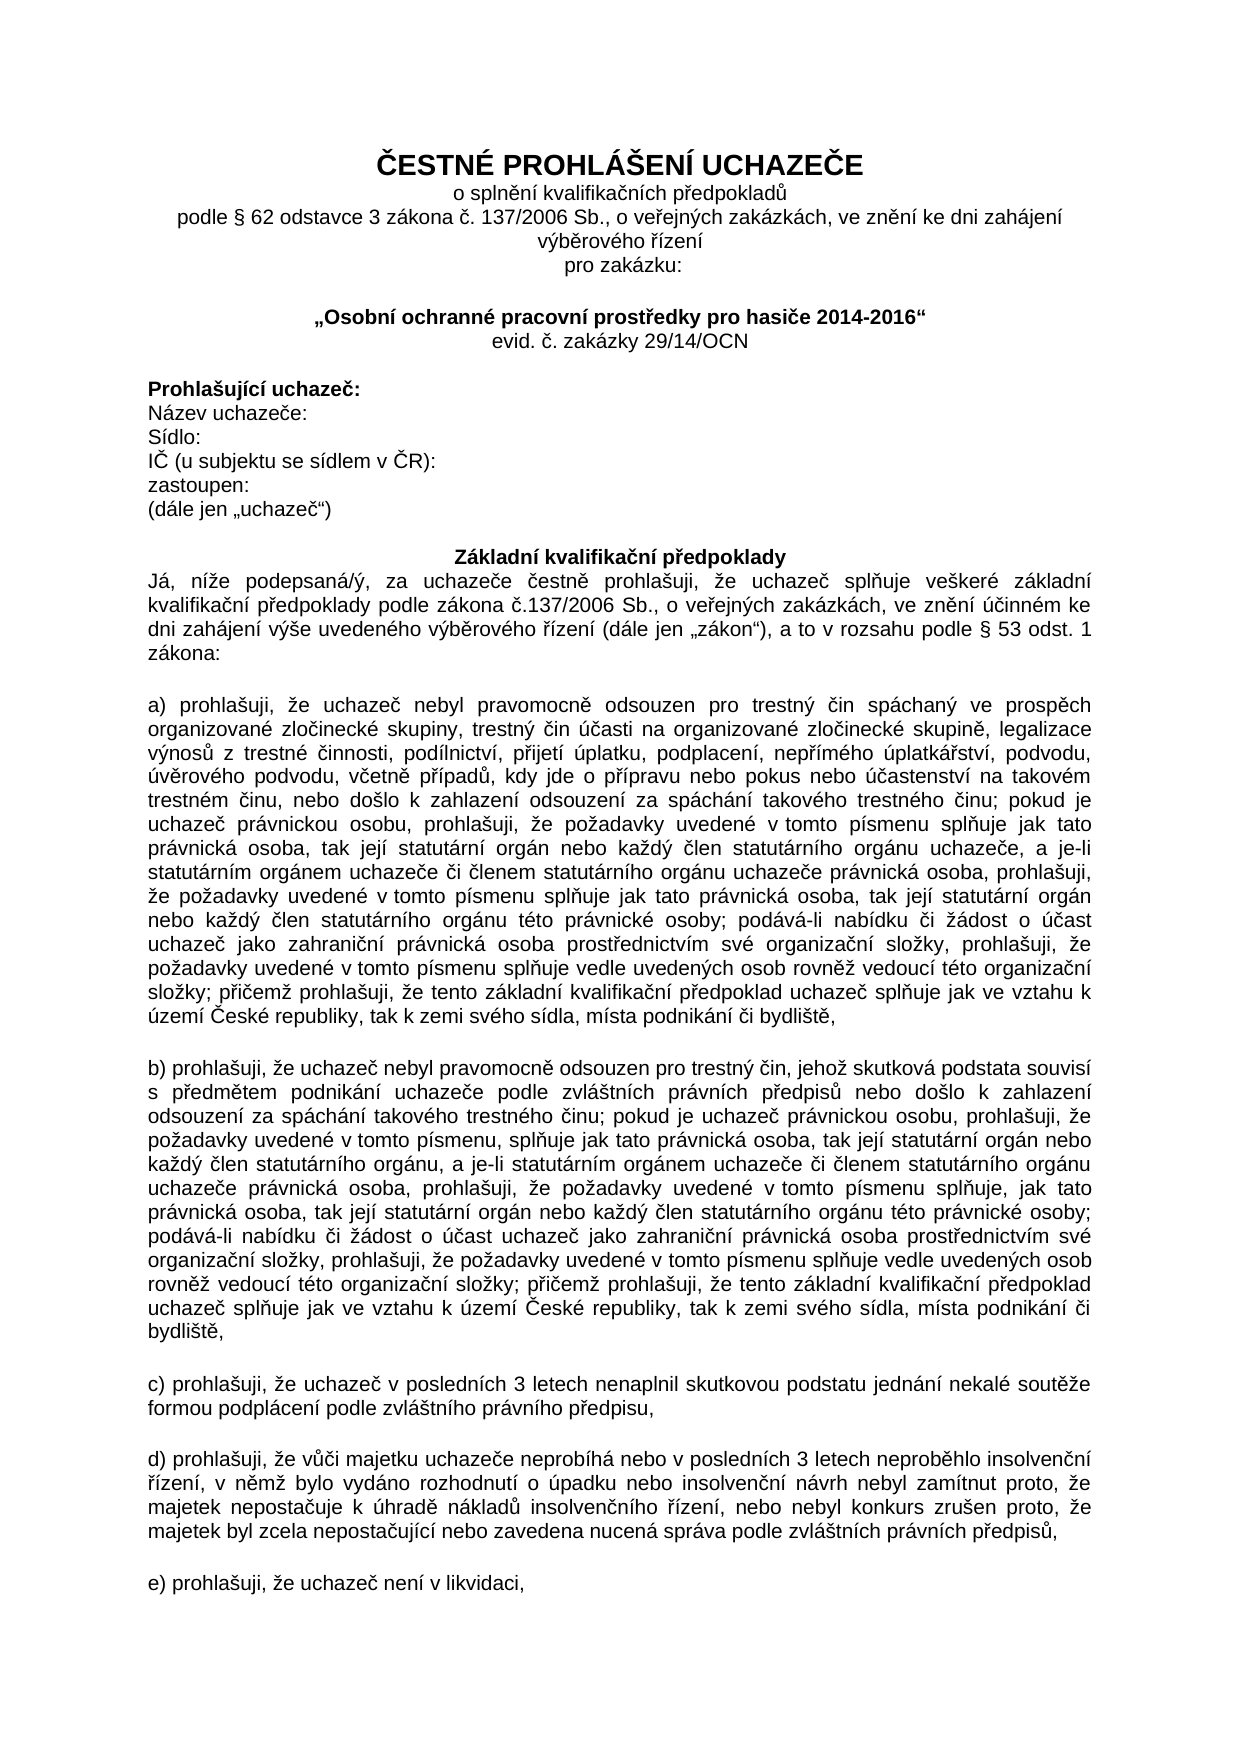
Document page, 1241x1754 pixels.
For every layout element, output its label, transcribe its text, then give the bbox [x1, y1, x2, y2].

text ČESTNÉ PROHLÁŠENÍ UCHAZEČE [148, 148, 1093, 181]
text e) prohlašuji, že uchazeč není v likvidaci, [148, 1571, 1093, 1595]
text Název uchazeče: [148, 401, 1093, 425]
text a) prohlašuji, že uchazeč nebyl pravomocně odsouzen pro trestný čin spáchaný ve prospěch organizované zločinecké skupiny, trestný čin účasti na organizované zločinecké skupině, legalizace výnosů z trestné činnosti, podílnictví, přijetí úplatku, podplacení, nepřímého úplatkářství, podvodu, úvěrového podvodu, včetně případů, kdy jde o přípravu nebo pokus nebo účastenství na takovém trestném činu, nebo došlo k zahlazení odsouzení za spáchání takového trestného činu; pokud je uchazeč právnickou osobu, prohlašuji, že požadavky uvedené v tomto písmenu splňuje jak tato právnická osoba, tak její statutární orgán nebo každý člen statutárního orgánu uchazeče, a je-li statutárním orgánem uchazeče či členem statutárního orgánu uchazeče právnická osoba, prohlašuji, že požadavky uvedené v tomto písmenu splňuje jak tato právnická osoba, tak její statutární orgán nebo každý člen statutárního orgánu této právnické osoby; podává-li nabídku či žádost o účast uchazeč jako zahraniční právnická osoba prostřednictvím své organizační složky, prohlašuji, že požadavky uvedené v tomto písmenu splňuje vedle uvedených osob rovněž vedoucí této organizační složky; přičemž prohlašuji, že tento základní kvalifikační předpoklad uchazeč splňuje jak ve vztahu k území České republiky, tak k zemi svého sídla, místa podnikání či bydliště, [148, 692, 1093, 1028]
text pro zakázku: [148, 253, 1093, 277]
text o splnění kvalifikačních předpokladů [148, 181, 1093, 205]
text b) prohlašuji, že uchazeč nebyl pravomocně odsouzen pro trestný čin, jehož skutková podstata souvisí s předmětem podnikání uchazeče podle zvláštních právních předpisů nebo došlo k zahlazení odsouzení za spáchání takového trestného činu; pokud je uchazeč právnickou osobu, prohlašuji, že požadavky uvedené v tomto písmenu, splňuje jak tato právnická osoba, tak její statutární orgán nebo každý člen statutárního orgánu, a je-li statutárním orgánem uchazeče či členem statutárního orgánu uchazeče právnická osoba, prohlašuji, že požadavky uvedené v tomto písmenu splňuje, jak tato právnická osoba, tak její statutární orgán nebo každý člen statutárního orgánu této právnické osoby; podává-li nabídku či žádost o účast uchazeč jako zahraniční právnická osoba prostřednictvím své organizační složky, prohlašuji, že požadavky uvedené v tomto písmenu splňuje vedle uvedených osob rovněž vedoucí této organizační složky; přičemž prohlašuji, že tento základní kvalifikační předpoklad uchazeč splňuje jak ve vztahu k území České republiky, tak k zemi svého sídla, místa podnikání či bydliště, [148, 1056, 1093, 1343]
text zastoupen: [148, 473, 1093, 497]
text podle § 62 odstavce 3 zákona č. 137/2006 Sb., o veřejných zakázkách, ve znění ke dni zahájení výběrového řízení [148, 205, 1093, 253]
text Sídlo: [148, 425, 1093, 449]
text Základní kvalifikační předpoklady [148, 544, 1093, 568]
text (dále jen „uchazeč“) [148, 497, 1093, 521]
text „Osobní ochranné pracovní prostředky pro hasiče 2014-2016“ [148, 305, 1093, 329]
text Já, níže podepsaná/ý, za uchazeče čestně prohlašuji, že uchazeč splňuje veškeré základní kvalifikační předpoklady podle zákona č.137/2006 Sb., o veřejných zakázkách, ve znění účinném ke dni zahájení výše uvedeného výběrového řízení (dále jen „zákon“), a to v rozsahu podle § 53 odst. 1 zákona: [148, 568, 1093, 664]
text evid. č. zakázky 29/14/OCN [148, 329, 1093, 353]
text d) prohlašuji, že vůči majetku uchazeče neprobíhá nebo v posledních 3 letech neproběhlo insolvenční řízení, v němž bylo vydáno rozhodnutí o úpadku nebo insolvenční návrh nebyl zamítnut proto, že majetek nepostačuje k úhradě nákladů insolvenčního řízení, nebo nebyl konkurs zrušen proto, že majetek byl zcela nepostačující nebo zavedena nucená správa podle zvláštních právních předpisů, [148, 1447, 1093, 1543]
text IČ (u subjektu se sídlem v ČR): [148, 449, 1093, 473]
text c) prohlašuji, že uchazeč v posledních 3 letech nenaplnil skutkovou podstatu jednání nekalé soutěže formou podplácení podle zvláštního právního předpisu, [148, 1371, 1093, 1419]
text Prohlašující uchazeč: [148, 377, 1093, 401]
